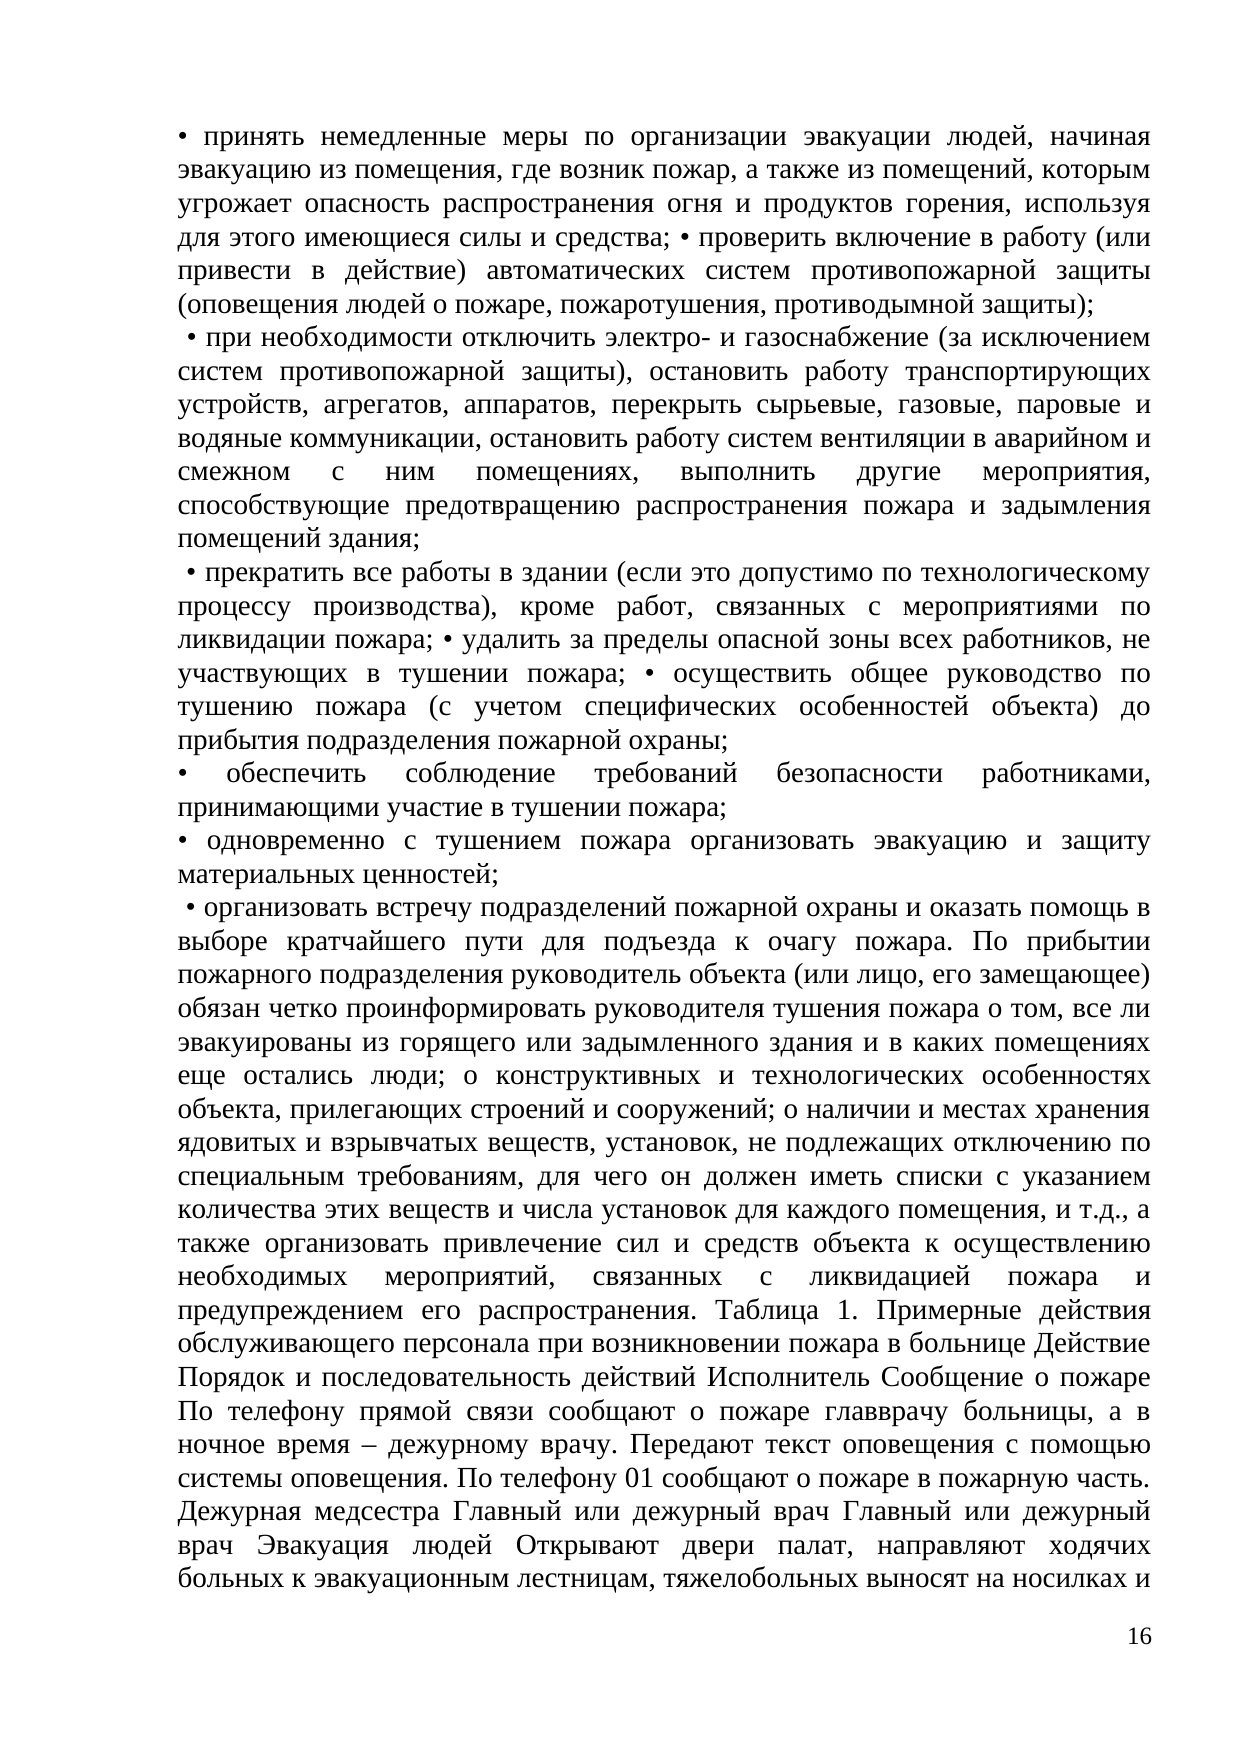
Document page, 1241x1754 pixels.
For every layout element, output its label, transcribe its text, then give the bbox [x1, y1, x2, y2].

text • прекратить все работы в здании (если это допустимо по технологическому процессу производства), кроме работ, связанных с мероприятиями по ликвидации пожара; • удалить за пределы опасной зоны всех работников, не участвующих в тушении пожара; • осуществить общее руководство по тушению пожара (с учетом специфических особенностей объекта) до прибытия подразделения пожарной охраны; [177, 554, 1152, 755]
text • одновременно с тушением пожара организовать эвакуацию и защиту материальных ценностей; [177, 822, 1152, 889]
text • обеспечить соблюдение требований безопасности работниками, принимающими участие в тушении пожара; [177, 755, 1152, 822]
text • принять немедленные меры по организации эвакуации людей, начиная эвакуацию из помещения, где возник пожар, а также из помещений, которым угрожает опасность распространения огня и продуктов горения, используя для этого имеющиеся силы и средства; • проверить включение в работу (или привести в действие) автоматических систем противопожарной защиты (оповещения людей о пожаре, пожаротушения, противодымной защиты); [177, 118, 1152, 319]
text • при необходимости отключить электро- и газоснабжение (за исключением систем противопожарной защиты), остановить работу транспортирующих устройств, агрегатов, аппаратов, перекрыть сырьевые, газовые, паровые и водяные коммуникации, остановить работу систем вентиляции в аварийном и смежном с ним помещениях, выполнить другие мероприятия, способствующие предотвращению распространения пожара и задымления помещений здания; [177, 319, 1152, 554]
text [177, 889, 1152, 1594]
